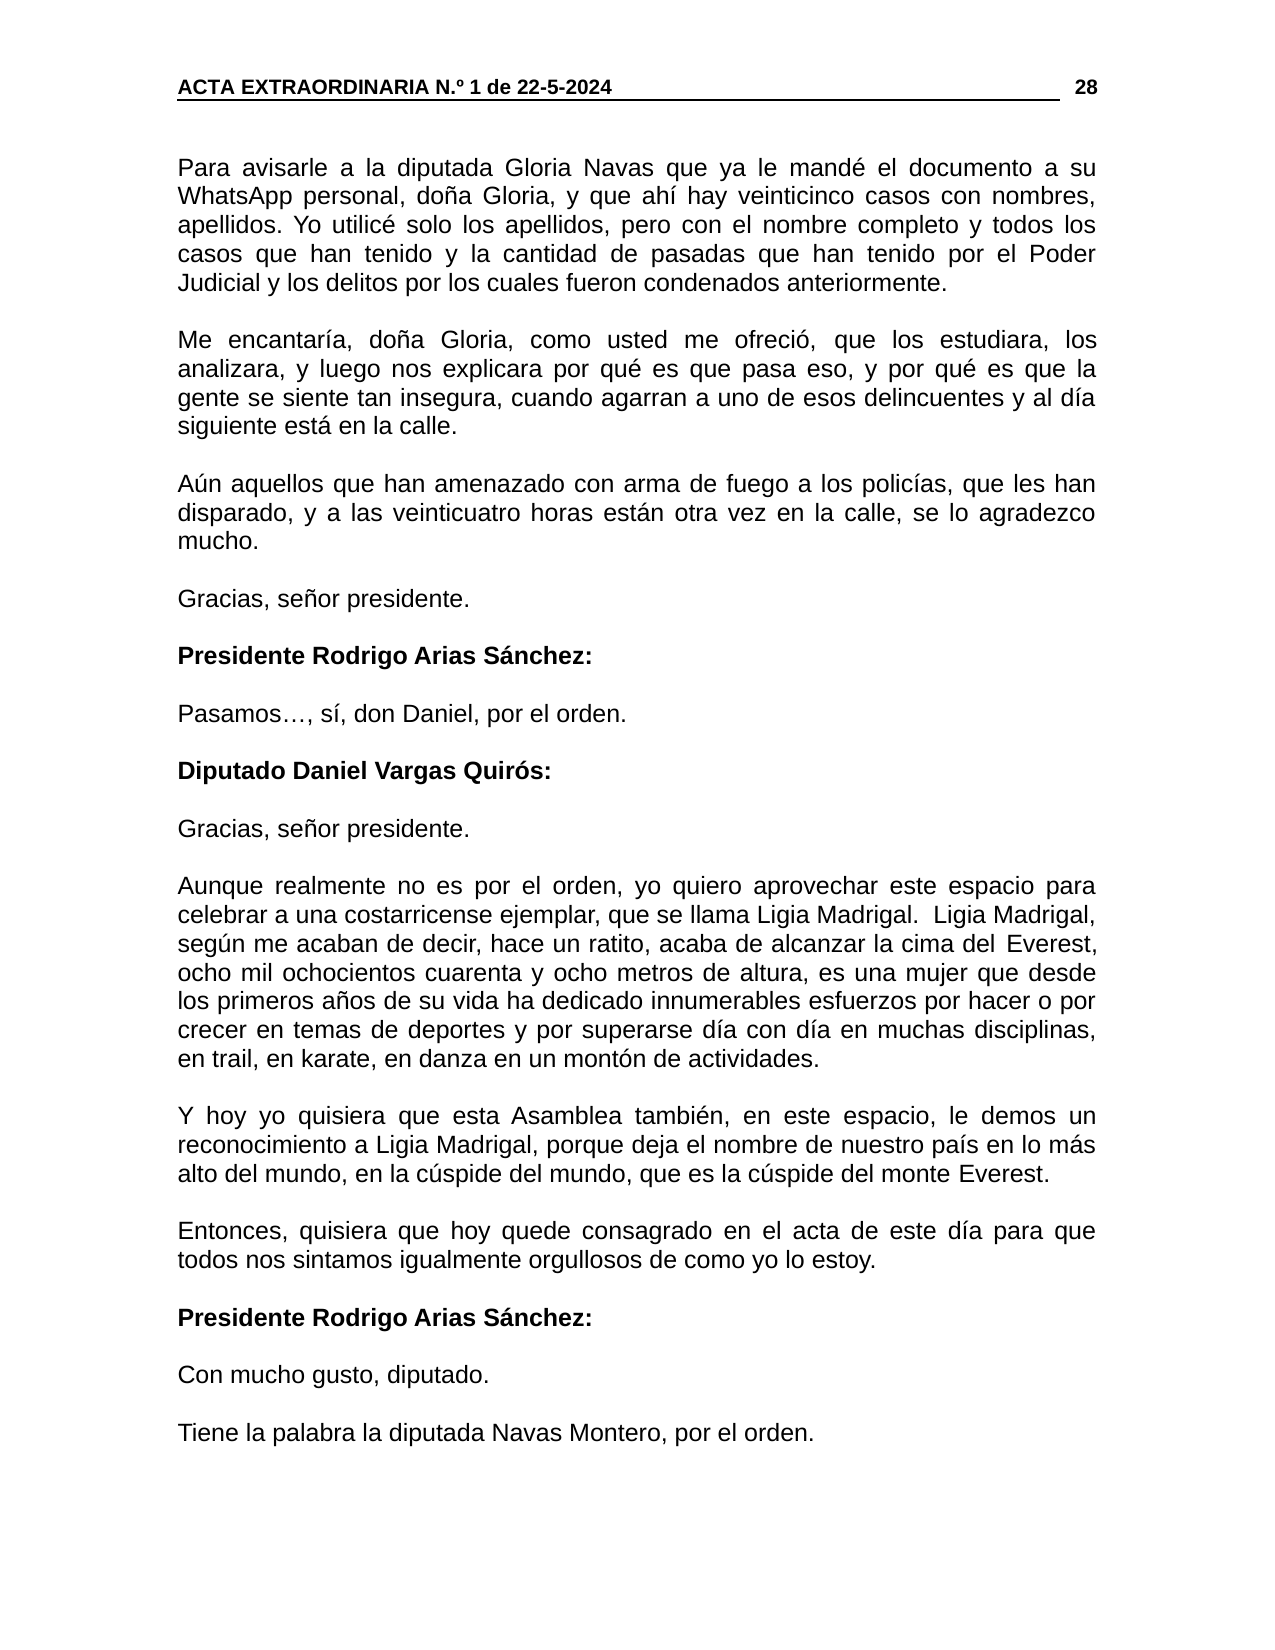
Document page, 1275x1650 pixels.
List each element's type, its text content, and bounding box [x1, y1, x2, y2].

text Para avisarle a la diputada Gloria Navas que ya le mandé el documento a su WhatsApp personal, doña Gloria, y que ahí hay veinticinco casos con nombres, apellidos. Yo utilicé solo los apellidos, pero con el nombre completo y todos los casos que han tenido y la cantidad de pasadas que han tenido por el Poder Judicial y los delitos por los cuales fueron condenados anteriormente. [177, 153, 1098, 296]
text Entonces, quisiera que hoy quede consagrado en el acta de este día para que todos nos sintamos igualmente orgullosos de como yo lo estoy. [177, 1216, 1098, 1274]
text Gracias, señor presidente. [177, 584, 1098, 613]
text Presidente Rodrigo Arias Sánchez: [177, 1303, 1098, 1331]
text Gracias, señor presidente. [177, 814, 1098, 843]
text Tiene la palabra la diputada Navas Montero, por el orden. [177, 1418, 1098, 1446]
text Aún aquellos que han amenazado con arma de fuego a los policías, que les han disparado, y a las veinticuatro horas están otra vez en la calle, se lo agradezco mucho. [177, 469, 1098, 555]
text Pasamos…, sí, don Daniel, por el orden. [177, 699, 1098, 728]
text Diputado Daniel Vargas Quirós: [177, 756, 1098, 785]
text Presidente Rodrigo Arias Sánchez: [177, 641, 1098, 670]
text Con mucho gusto, diputado. [177, 1360, 1098, 1389]
text Aunque realmente no es por el orden, yo quiero aprovechar este espacio para celebrar a una costarricense ejemplar, que se llama Ligia Madrigal. Ligia Madrigal, según me acaban de decir, hace un ratito, acaba de alcanzar la cima del Everest, ocho mil ochocientos cuarenta y ocho metros de altura, es una mujer que desde los primeros años de su vida ha dedicado innumerables esfuerzos por hacer o por crecer en temas de deportes y por superarse día con día en muchas disciplinas, en trail, en karate, en danza en un montón de actividades. [177, 871, 1098, 1073]
text Y hoy yo quisiera que esta Asamblea también, en este espacio, le demos un reconocimiento a Ligia Madrigal, porque deja el nombre de nuestro país en lo más alto del mundo, en la cúspide del mundo, que es la cúspide del monte Everest. [177, 1101, 1098, 1188]
text Me encantaría, doña Gloria, como usted me ofreció, que los estudiara, los analizara, y luego nos explicara por qué es que pasa eso, y por qué es que la gente se siente tan insegura, cuando agarran a uno de esos delincuentes y al día siguiente está en la calle. [177, 325, 1098, 440]
